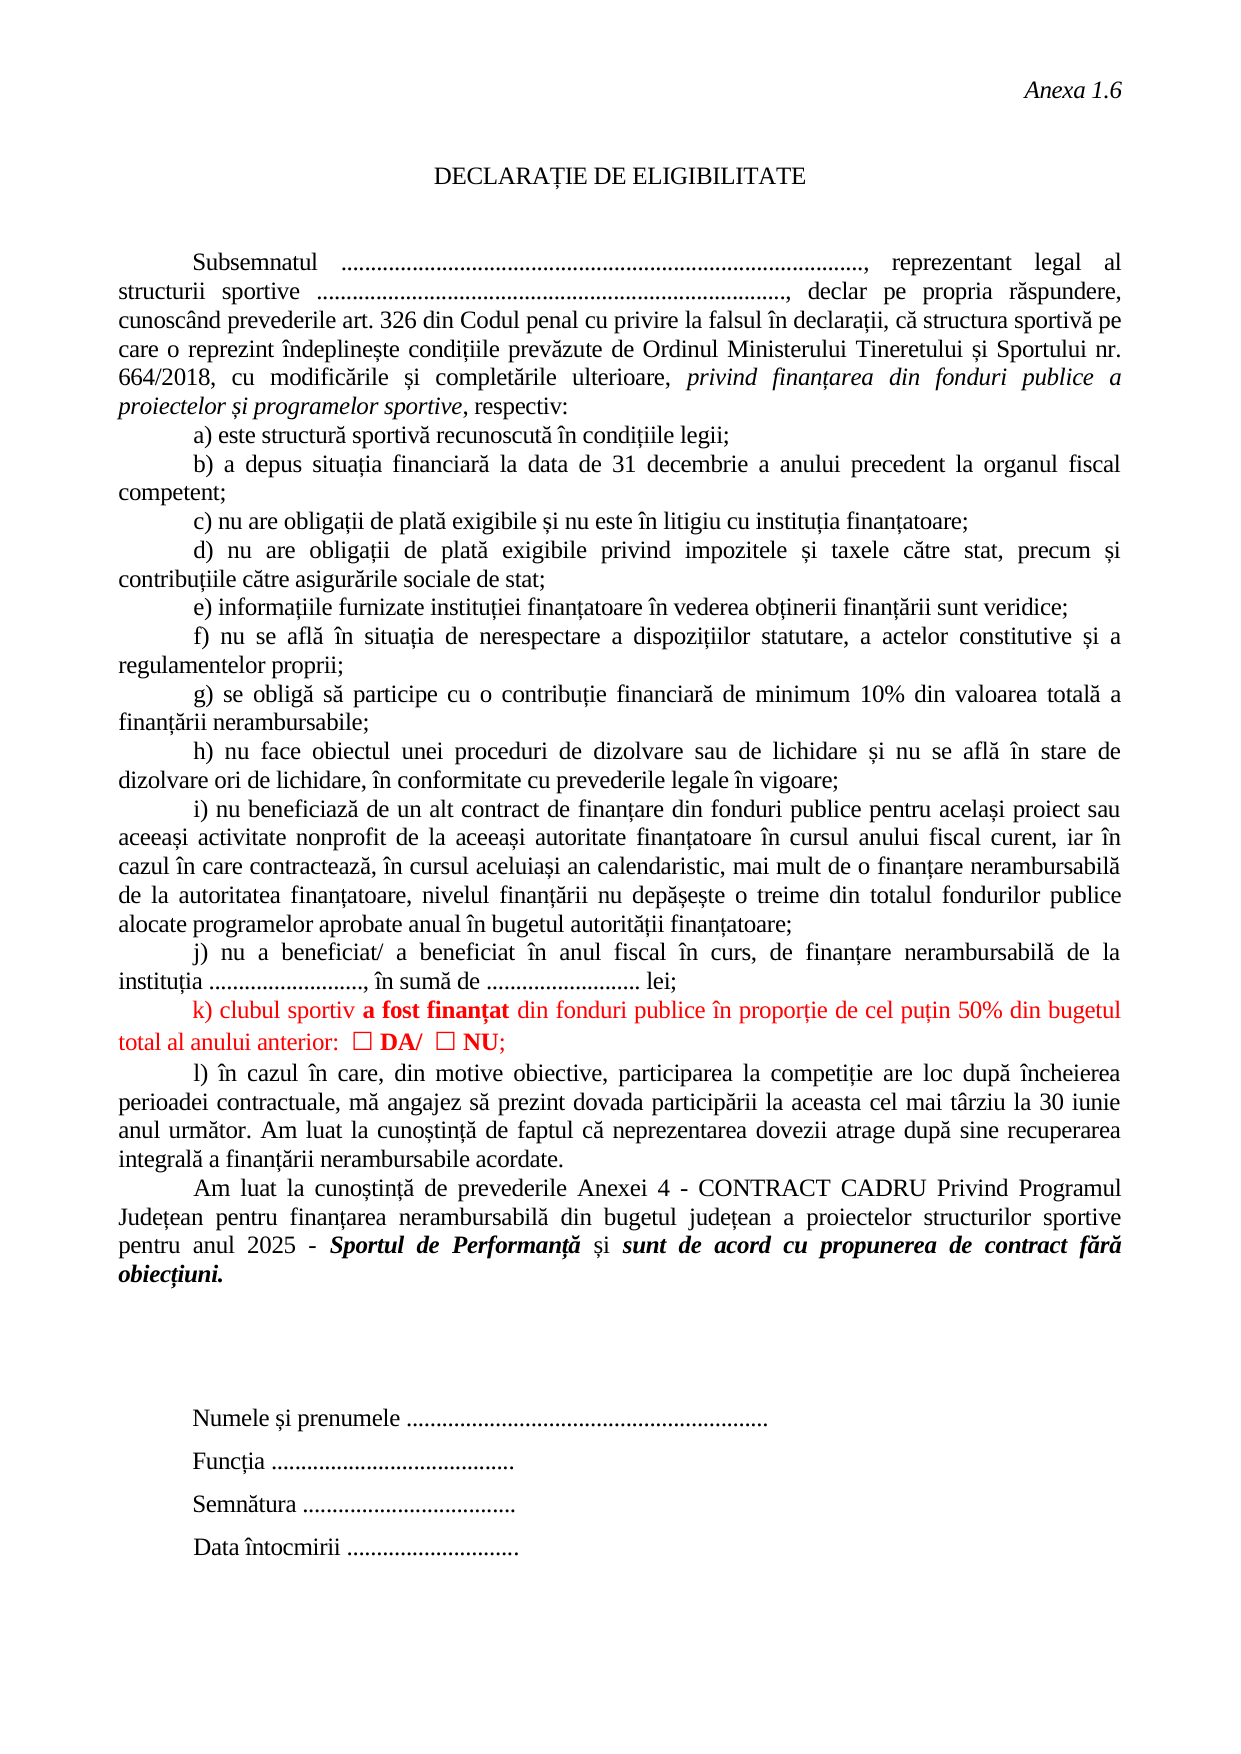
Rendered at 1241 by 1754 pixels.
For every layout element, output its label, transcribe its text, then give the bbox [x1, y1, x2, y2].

text e) informațiile furnizate instituției finanțatoare în vederea obținerii finanțării sunt veridice; [118, 592, 1122, 621]
text b) a depus situația financiară la data de 31 decembrie a anului precedent la organul fiscal competent; [118, 449, 1122, 506]
text Funcția ......................................... [118, 1446, 1122, 1475]
text DECLARAȚIE DE ELIGIBILITATE [118, 161, 1122, 190]
text a) este structură sportivă recunoscută în condițiile legii; [118, 420, 1122, 449]
text f) nu se află în situația de nerespectare a dispozițiilor statutare, a actelor constitutive și a regulamentelor proprii; [118, 621, 1122, 679]
text g) se obligă să participe cu o contribuție financiară de minimum 10% din valoarea totală a finanțării nerambursabile; [118, 679, 1122, 736]
text d) nu are obligații de plată exigibile privind impozitele și taxele către stat, precum și contribuțiile către asigurările sociale de stat; [118, 535, 1122, 592]
text k) clubul sportiv a fost finanțat din fonduri publice în proporție de cel puțin 50% din bugetul total al anului anterior: DA/ NU; [118, 995, 1122, 1058]
text l) în cazul în care, din motive obiective, participarea la competiție are loc după încheierea perioadei contractuale, mă angajez să prezint dovada participării la aceasta cel mai târziu la 30 iunie anul următor. Am luat la cunoștință de faptul că neprezentarea dovezii atrage după sine recuperarea integrală a finanțării nerambursabile acordate. [118, 1058, 1122, 1173]
text Subsemnatul ........................................................................................, reprezentant legal al structurii sportive ..............................................................................., declar pe propria răspundere, cunoscând prevederile art. 326 din Codul penal cu privire la falsul în declarații, că structura sportivă pe care o reprezint îndeplinește condițiile prevăzute de Ordinul Ministerului Tineretului și Sportului nr. 664/2018, cu modificările și completările ulterioare, privind finanțarea din fonduri publice a proiectelor și programelor sportive, respectiv: [118, 247, 1122, 420]
text Data întocmirii ............................. [118, 1532, 1122, 1561]
text Numele și prenumele ............................................................. [118, 1403, 1122, 1432]
text Am luat la cunoștință de prevederile Anexei 4 - CONTRACT CADRU Privind Programul Județean pentru finanțarea nerambursabilă din bugetul județean a proiectelor structurilor sportive pentru anul 2025 - Sportul de Performanță și sunt de acord cu propunerea de contract fără obiecțiuni. [118, 1173, 1122, 1288]
text j) nu a beneficiat/ a beneficiat în anul fiscal în curs, de finanțare nerambursabilă de la instituția .........................., în sumă de .......................... lei; [118, 937, 1122, 995]
text c) nu are obligații de plată exigibile și nu este în litigiu cu instituția finanțatoare; [118, 506, 1122, 535]
text i) nu beneficiază de un alt contract de finanțare din fonduri publice pentru același proiect sau aceeași activitate nonprofit de la aceeași autoritate finanțatoare în cursul anului fiscal curent, iar în cazul în care contractează, în cursul aceluiași an calendaristic, mai mult de o finanțare nerambursabilă de la autoritatea finanțatoare, nivelul finanțării nu depășește o treime din totalul fondurilor publice alocate programelor aprobate anual în bugetul autorității finanțatoare; [118, 794, 1122, 937]
text Semnătura .................................... [118, 1489, 1122, 1518]
text h) nu face obiectul unei proceduri de dizolvare sau de lichidare și nu se află în stare de dizolvare ori de lichidare, în conformitate cu prevederile legale în vigoare; [118, 736, 1122, 794]
